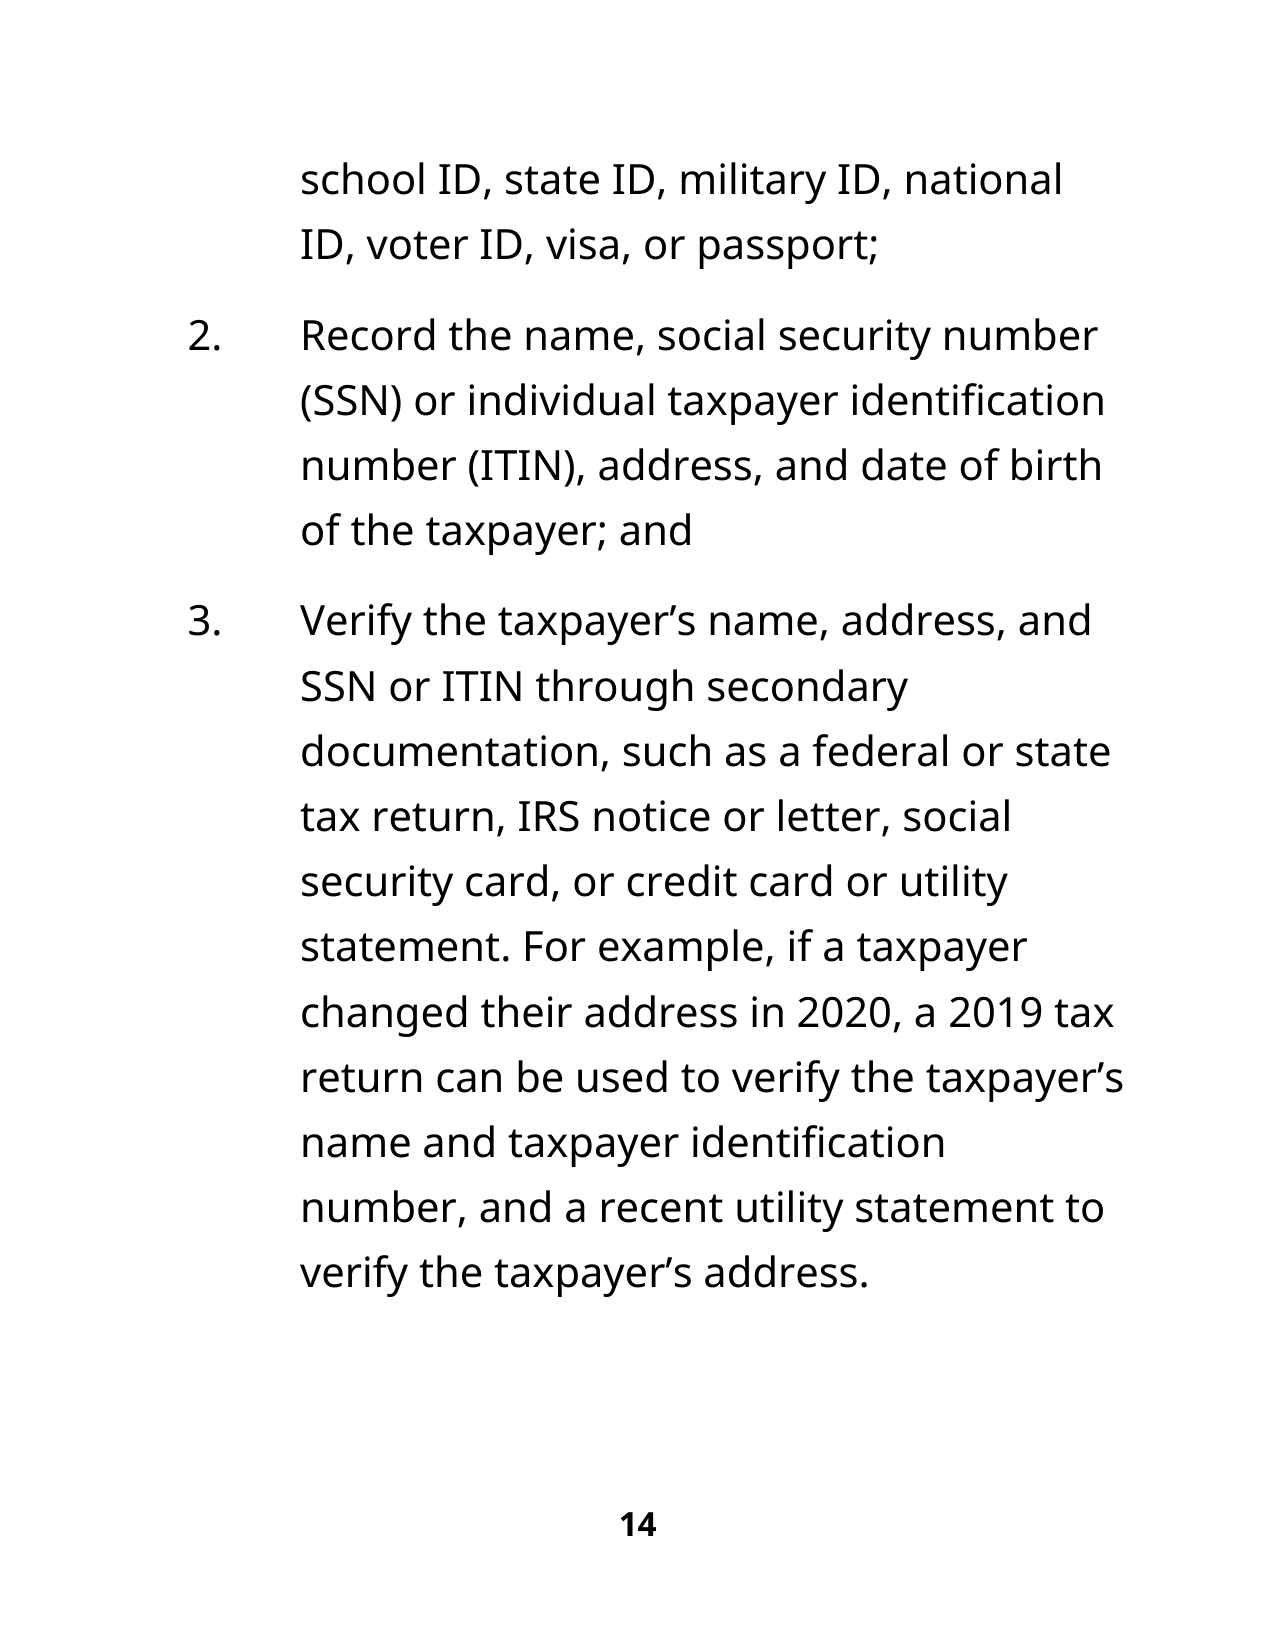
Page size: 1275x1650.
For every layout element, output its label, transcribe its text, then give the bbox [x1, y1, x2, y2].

list Verify the taxpayer’s name, address, and SSN or ITIN through secondary documentation, such as a federal or state tax return, IRS notice or letter, social security card, or credit card or utility statement. For example, if a taxpayer changed their address in 2020, a 2019 tax return can be used to verify the taxpayer’s name and taxpayer identification number, and a recent utility statement to verify the taxpayer’s address. [187, 591, 1125, 1300]
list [187, 150, 1125, 272]
list Record the name, social security number (SSN) or individual taxpayer identification number (ITIN), address, and date of birth of the taxpayer; and [187, 305, 1125, 558]
